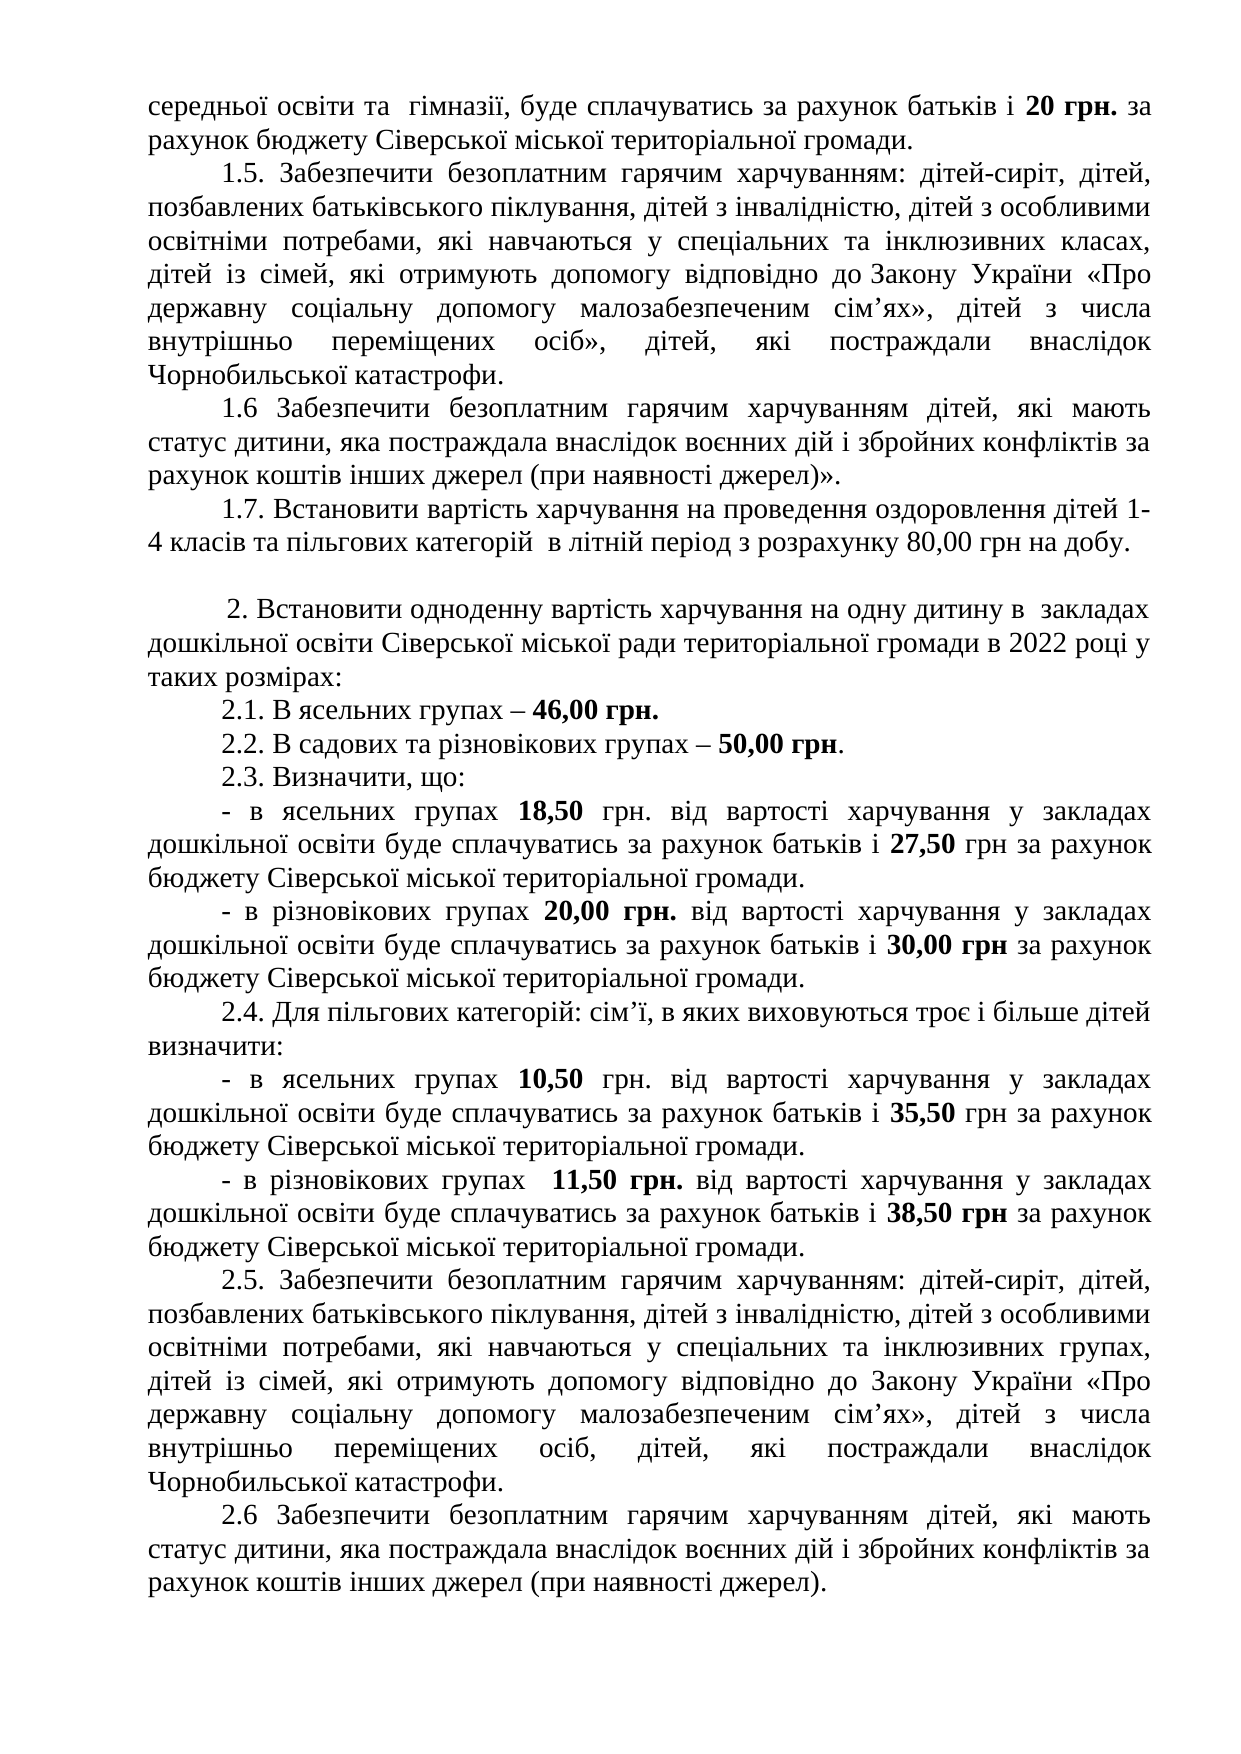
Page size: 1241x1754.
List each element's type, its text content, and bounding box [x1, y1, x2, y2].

text 2.5. Забезпечити безоплатним гарячим харчуванням: дітей-сиріт, дітей, позбавлених батьківського піклування, дітей з інвалідністю, дітей з особливими освітніми потребами, які навчаються у спеціальних та інклюзивних групах, дітей із сімей, які отримують допомогу відповідно до Закону України «Про державну соціальну допомогу малозабезпеченим сім’ях», дітей з числа внутрішньо переміщених осіб, дітей, які постраждали внаслідок Чорнобильської катастрофи. [148, 1262, 1152, 1497]
text 2.3. Визначити, що: [148, 759, 1152, 793]
text - в різновікових групах 11,50 грн. від вартості харчування у закладах дошкільної освіти буде сплачуватись за рахунок батьків і 38,50 грн за рахунок бюджету Сіверської міської територіальної громади. [148, 1162, 1152, 1262]
text 1.6 Забезпечити безоплатним гарячим харчуванням дітей, які мають статус дитини, яка постраждала внаслідок воєнних дій і збройних конфліктів за рахунок коштів інших джерел (при наявності джерел)». [148, 390, 1152, 491]
text - в ясельних групах 10,50 грн. від вартості харчування у закладах дошкільної освіти буде сплачуватись за рахунок батьків і 35,50 грн за рахунок бюджету Сіверської міської територіальної громади. [148, 1061, 1152, 1162]
text 1.7. Встановити вартість харчування на проведення оздоровлення дітей 1-4 класів та пільгових категорій в літній період з розрахунку 80,00 грн на добу. [148, 491, 1152, 558]
text - в різновікових групах 20,00 грн. від вартості харчування у закладах дошкільної освіти буде сплачуватись за рахунок батьків і 30,00 грн за рахунок бюджету Сіверської міської територіальної громади. [148, 893, 1152, 994]
text 2.6 Забезпечити безоплатним гарячим харчуванням дітей, які мають статус дитини, яка постраждала внаслідок воєнних дій і збройних конфліктів за рахунок коштів інших джерел (при наявності джерел). [148, 1497, 1152, 1598]
text 1.5. Забезпечити безоплатним гарячим харчуванням: дітей-сиріт, дітей, позбавлених батьківського піклування, дітей з інвалідністю, дітей з особливими освітніми потребами, які навчаються у спеціальних та інклюзивних класах, дітей із сімей, які отримують допомогу відповідно до Закону України «Про державну соціальну допомогу малозабезпеченим сім’ях», дітей з числа внутрішньо переміщених осіб», дітей, які постраждали внаслідок Чорнобильської катастрофи. [148, 156, 1152, 390]
text 2.2. В садових та різновікових групах – 50,00 грн. [148, 726, 1152, 759]
text - в ясельних групах 18,50 грн. від вартості харчування у закладах дошкільної освіти буде сплачуватись за рахунок батьків і 27,50 грн за рахунок бюджету Сіверської міської територіальної громади. [148, 793, 1152, 893]
text 2.4. Для пільгових категорій: сім’ї, в яких виховуються троє і більше дітей визначити: [148, 994, 1152, 1061]
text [148, 88, 1152, 156]
text 2.1. В ясельних групах – 46,00 грн. [148, 692, 1152, 726]
text 2. Встановити одноденну вартість харчування на одну дитину в закладах дошкільної освіти Сіверської міської ради територіальної громади в 2022 році у таких розмірах: [148, 592, 1152, 692]
